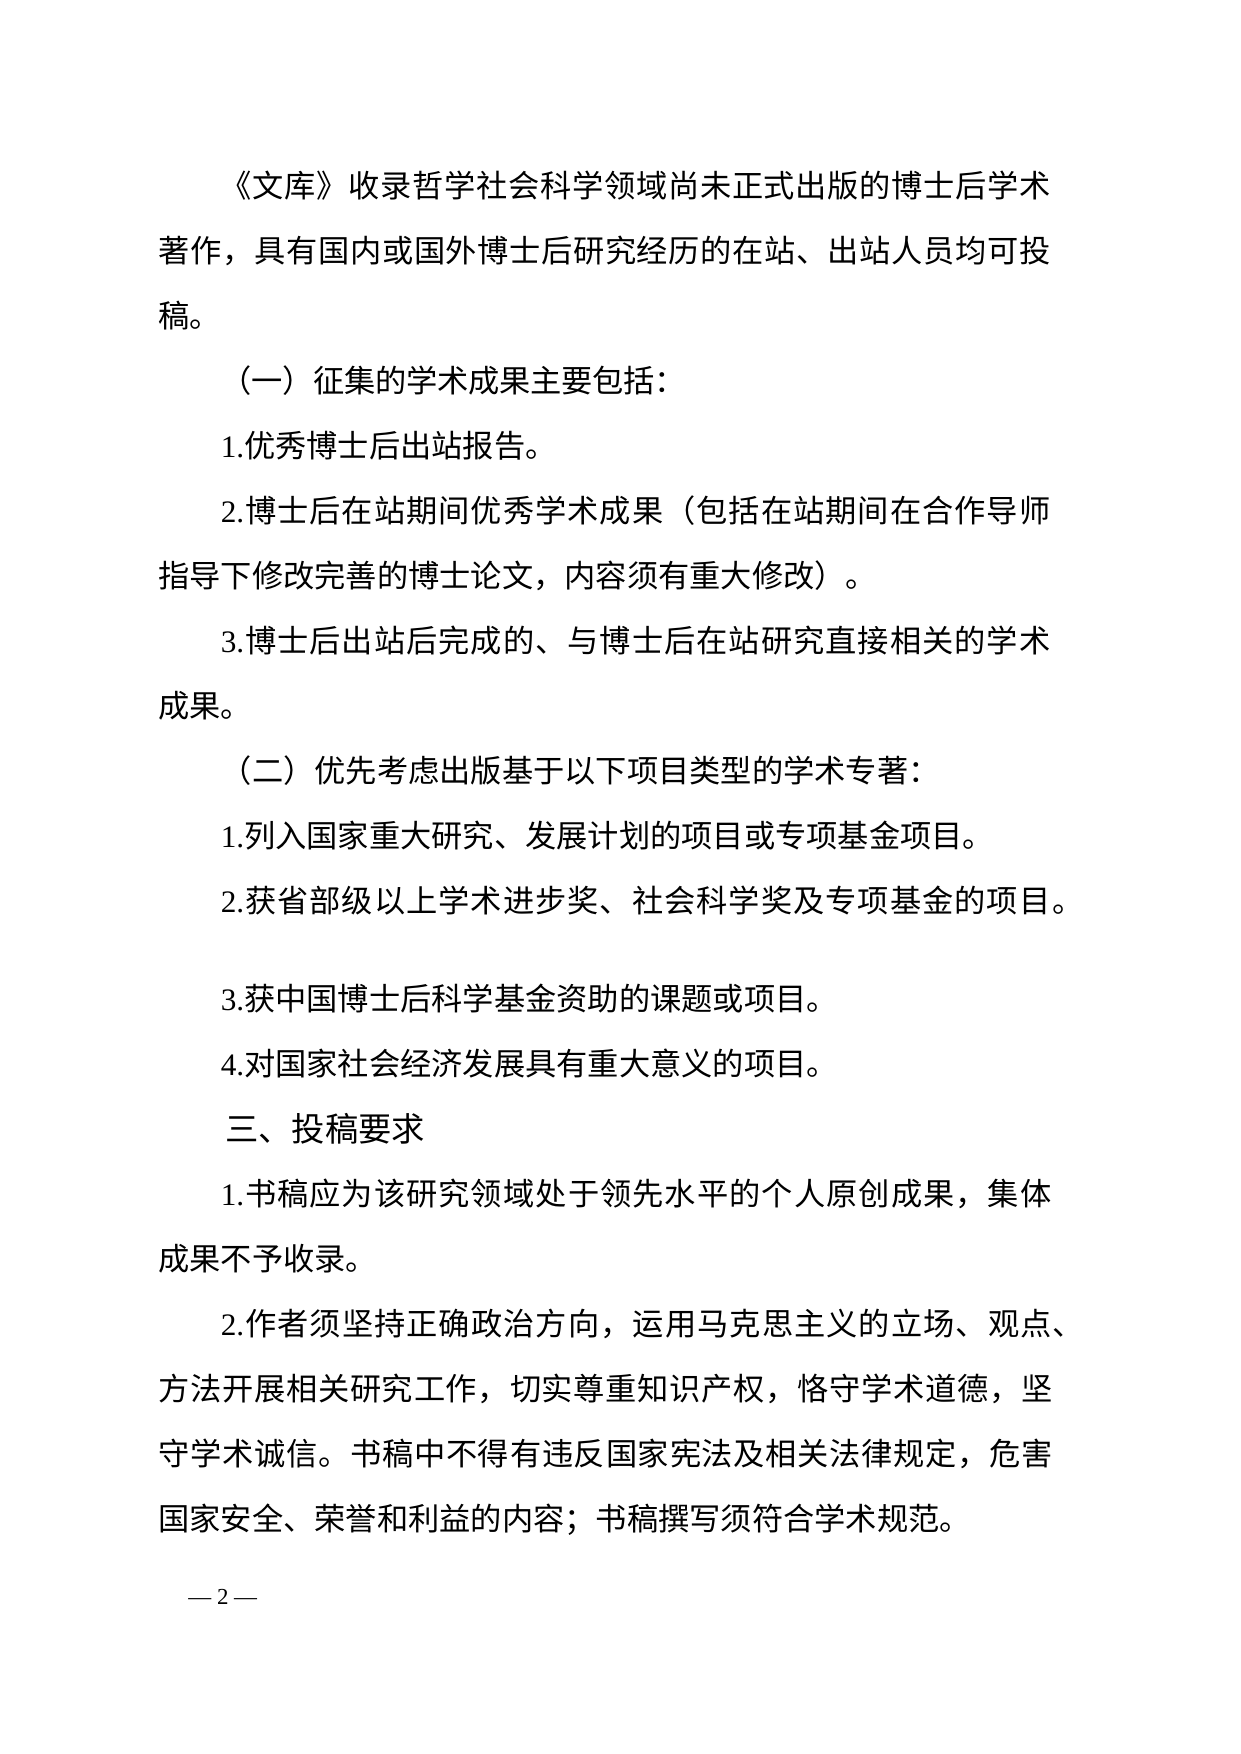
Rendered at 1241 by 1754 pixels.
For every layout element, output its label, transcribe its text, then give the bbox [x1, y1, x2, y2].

text 3.获中国博士后科学基金资助的课题或项目。 [158, 964, 1053, 1029]
text 2.博士后在站期间优秀学术成果（包括在站期间在合作导师指导下修改完善的博士论文，内容须有重大修改）。 [158, 477, 1053, 607]
text （一）征集的学术成果主要包括： [158, 347, 1053, 412]
text 4.对国家社会经济发展具有重大意义的项目。 [158, 1029, 1053, 1094]
text 三、投稿要求 [158, 1094, 1053, 1159]
text 2.作者须坚持正确政治方向，运用马克思主义的立场、观点、方法开展相关研究工作，切实尊重知识产权，恪守学术道德，坚守学术诚信。书稿中不得有违反国家宪法及相关法律规定，危害国家安全、荣誉和利益的内容；书稿撰写须符合学术规范。 [158, 1289, 1053, 1549]
text 1.优秀博士后出站报告。 [158, 412, 1053, 477]
text 3.博士后出站后完成的、与博士后在站研究直接相关的学术成果。 [158, 607, 1053, 737]
text （二）优先考虑出版基于以下项目类型的学术专著： [158, 737, 1053, 802]
text 1.列入国家重大研究、发展计划的项目或专项基金项目。 [158, 802, 1053, 867]
text 1.书稿应为该研究领域处于领先水平的个人原创成果，集体成果不予收录。 [158, 1159, 1053, 1289]
text 《文库》收录哲学社会科学领域尚未正式出版的博士后学术著作，具有国内或国外博士后研究经历的在站、出站人员均可投稿。 [158, 152, 1053, 347]
text 2.获省部级以上学术进步奖、社会科学奖及专项基金的项目。 [158, 867, 1053, 964]
